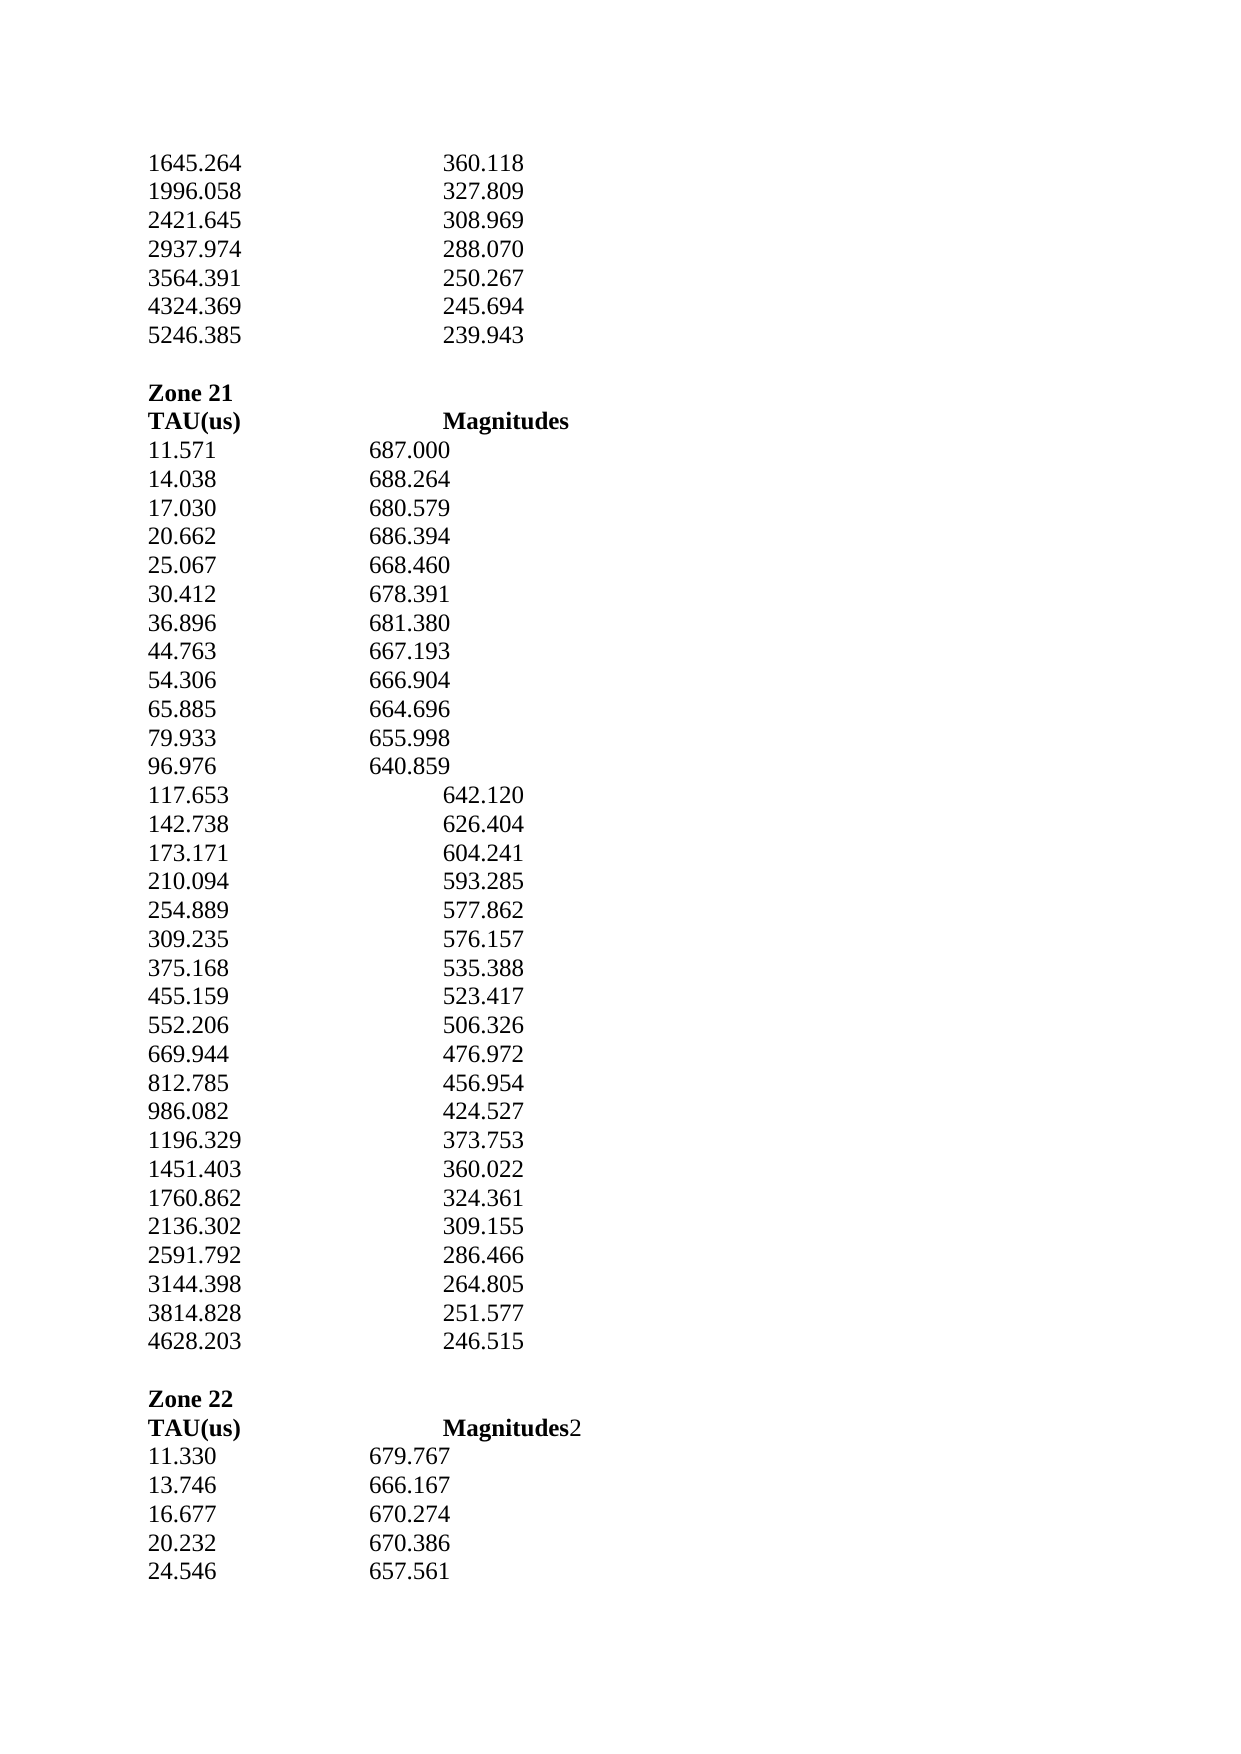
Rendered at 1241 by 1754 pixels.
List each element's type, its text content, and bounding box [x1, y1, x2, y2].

text 1196.329 373.753 [148, 1125, 1093, 1154]
text 3144.398 264.805 [148, 1269, 1093, 1298]
text 3814.828 251.577 [148, 1298, 1093, 1326]
text 4628.203 246.515 [148, 1326, 1093, 1355]
text 30.412 678.391 [148, 579, 1093, 608]
text 20.662 686.394 [148, 521, 1093, 550]
text 1645.264 360.118 [148, 148, 1093, 176]
text 812.785 456.954 [148, 1068, 1093, 1096]
text 2591.792 286.466 [148, 1240, 1093, 1269]
text 44.763 667.193 [148, 636, 1093, 665]
text 117.653 642.120 [148, 780, 1093, 809]
text 1760.862 324.361 [148, 1183, 1093, 1211]
text 4324.369 245.694 [148, 291, 1093, 320]
text 20.232 670.386 [148, 1528, 1093, 1556]
text 1451.403 360.022 [148, 1154, 1093, 1183]
text TAU(us) Magnitudes2 [148, 1413, 1093, 1441]
text 254.889 577.862 [148, 895, 1093, 924]
text 552.206 506.326 [148, 1010, 1093, 1039]
text 375.168 535.388 [148, 953, 1093, 981]
text Zone 22 [148, 1384, 1093, 1413]
text 36.896 681.380 [148, 608, 1093, 636]
text 11.330 679.767 [148, 1441, 1093, 1470]
text 2421.645 308.969 [148, 205, 1093, 234]
text 16.677 670.274 [148, 1499, 1093, 1528]
text 1996.058 327.809 [148, 176, 1093, 205]
text 309.235 576.157 [148, 924, 1093, 953]
text 173.171 604.241 [148, 838, 1093, 866]
text 5246.385 239.943 [148, 320, 1093, 349]
text Zone 21 [148, 378, 1093, 406]
text 25.067 668.460 [148, 550, 1093, 579]
text 142.738 626.404 [148, 809, 1093, 838]
text 669.944 476.972 [148, 1039, 1093, 1068]
text TAU(us) Magnitudes [148, 406, 1093, 435]
text 54.306 666.904 [148, 665, 1093, 694]
text 3564.391 250.267 [148, 263, 1093, 291]
text 24.546 657.561 [148, 1556, 1093, 1585]
text 455.159 523.417 [148, 981, 1093, 1010]
text 13.746 666.167 [148, 1470, 1093, 1499]
text 2937.974 288.070 [148, 234, 1093, 263]
text 2136.302 309.155 [148, 1211, 1093, 1240]
text 79.933 655.998 [148, 723, 1093, 751]
text 17.030 680.579 [148, 493, 1093, 521]
text 210.094 593.285 [148, 866, 1093, 895]
text 986.082 424.527 [148, 1096, 1093, 1125]
text 14.038 688.264 [148, 464, 1093, 493]
text 65.885 664.696 [148, 694, 1093, 723]
text 11.571 687.000 [148, 435, 1093, 464]
text 96.976 640.859 [148, 751, 1093, 780]
